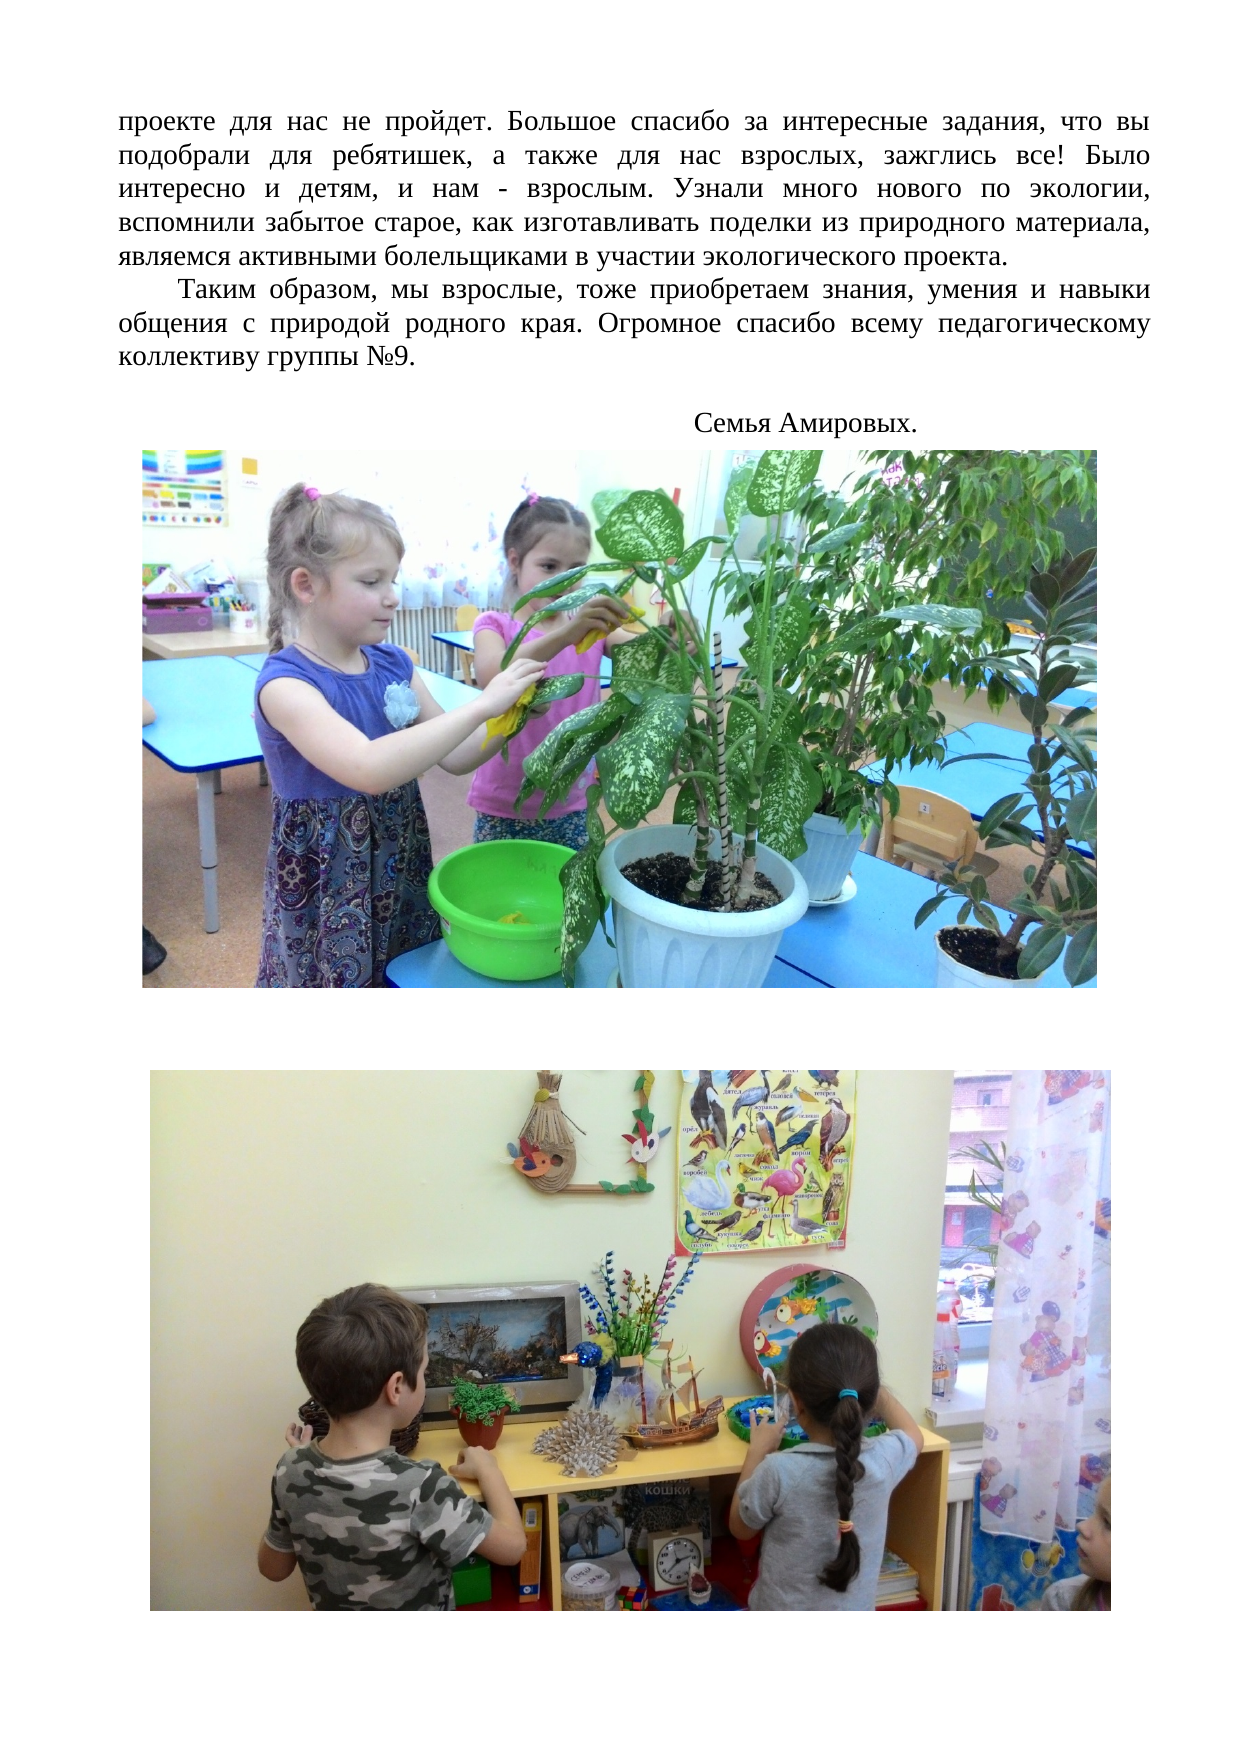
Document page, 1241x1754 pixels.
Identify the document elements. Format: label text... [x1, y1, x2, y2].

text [118, 103, 1152, 271]
text Таким образом, мы взрослые, тоже приобретаем знания, умения и навыки общения с природой родного края. Огромное спасибо всему педагогическому коллективу группы №9. [118, 271, 1152, 372]
picture [150, 1070, 1111, 1611]
picture [142, 450, 1097, 988]
text Семья Амировых. [634, 405, 1152, 439]
